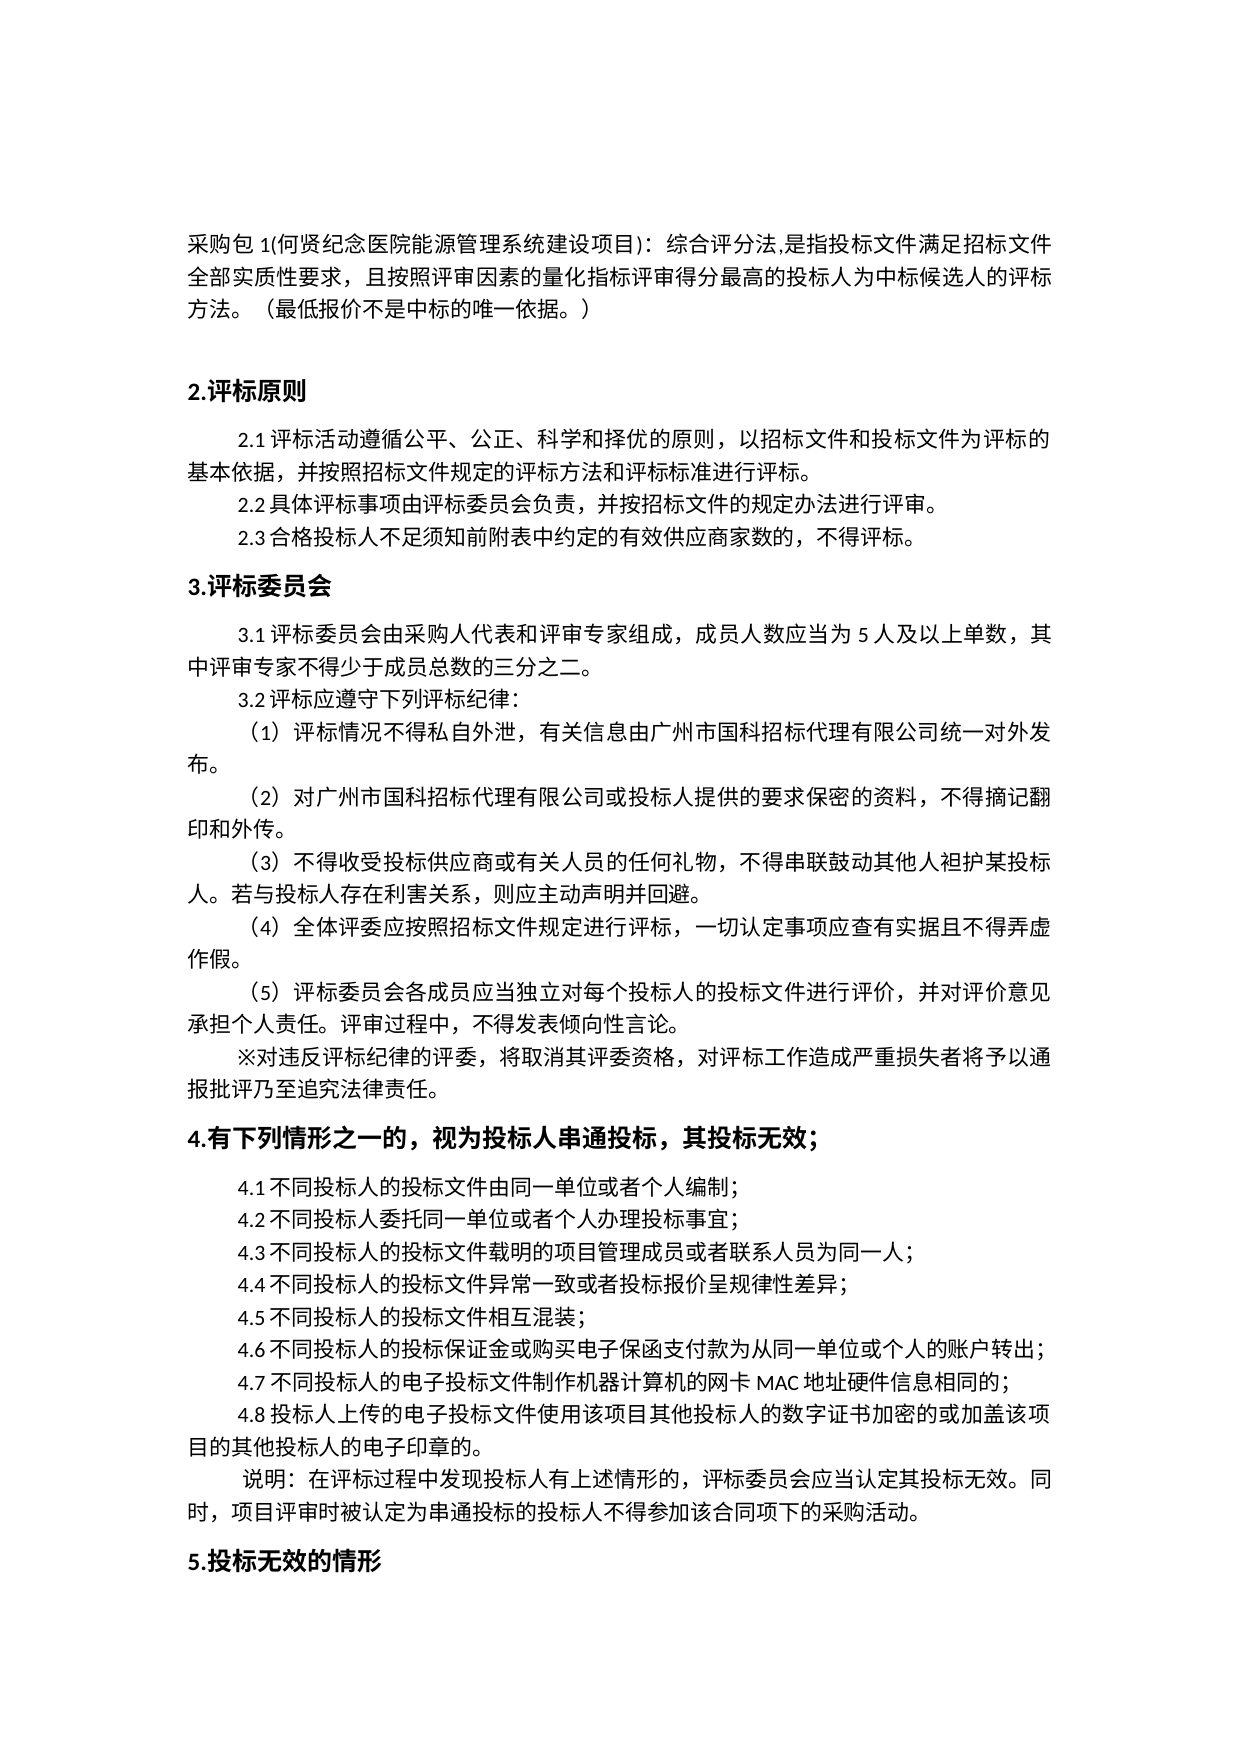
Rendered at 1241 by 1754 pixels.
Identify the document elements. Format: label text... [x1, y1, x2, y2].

text 3.2评标应遵守下列评标纪律： [187, 682, 1053, 714]
text （5）评标委员会各成员应当独立对每个投标人的投标文件进行评价，并对评价意见承担个人责任。评审过程中，不得发表倾向性言论。 [187, 974, 1053, 1039]
text 2.3合格投标人不足须知前附表中约定的有效供应商家数的，不得评标。 [187, 519, 1053, 552]
text 5.投标无效的情形 [187, 1527, 1053, 1592]
text 4.8投标人上传的电子投标文件使用该项目其他投标人的数字证书加密的或加盖该项目的其他投标人的电子印章的。 [187, 1397, 1053, 1462]
text 4.3不同投标人的投标文件载明的项目管理成员或者联系人员为同一人； [187, 1234, 1053, 1267]
text 2.2具体评标事项由评标委员会负责，并按招标文件的规定办法进行评审。 [187, 487, 1053, 519]
text 4.有下列情形之一的，视为投标人串通投标，其投标无效； [187, 1104, 1053, 1169]
text 3.评标委员会 [187, 552, 1053, 617]
text 4.1不同投标人的投标文件由同一单位或者个人编制； [187, 1169, 1053, 1202]
text （1）评标情况不得私自外泄，有关信息由广州市国科招标代理有限公司统一对外发布。 [187, 714, 1053, 779]
text 采购包1(何贤纪念医院能源管理系统建设项目)：综合评分法,是指投标文件满足招标文件全部实质性要求，且按照评审因素的量化指标评审得分最高的投标人为中标候选人的评标方法。（最低报价不是中标的唯一依据。） [187, 227, 1053, 324]
text （2）对广州市国科招标代理有限公司或投标人提供的要求保密的资料，不得摘记翻印和外传。 [187, 779, 1053, 844]
text 4.5不同投标人的投标文件相互混装； [187, 1299, 1053, 1332]
text 2.评标原则 [187, 357, 1053, 422]
text 4.7 不同投标人的电子投标文件制作机器计算机的网卡MAC地址硬件信息相同的； [187, 1364, 1053, 1397]
text 4.6不同投标人的投标保证金或购买电子保函支付款为从同一单位或个人的账户转出； [187, 1332, 1053, 1364]
text （3）不得收受投标供应商或有关人员的任何礼物，不得串联鼓动其他人袒护某投标人。若与投标人存在利害关系，则应主动声明并回避。 [187, 844, 1053, 909]
text （4）全体评委应按照招标文件规定进行评标，一切认定事项应查有实据且不得弄虚作假。 [187, 909, 1053, 974]
text ※对违反评标纪律的评委，将取消其评委资格，对评标工作造成严重损失者将予以通报批评乃至追究法律责任。 [187, 1039, 1053, 1104]
text 4.2不同投标人委托同一单位或者个人办理投标事宜； [187, 1202, 1053, 1234]
text 4.4不同投标人的投标文件异常一致或者投标报价呈规律性差异； [187, 1267, 1053, 1299]
text 说明：在评标过程中发现投标人有上述情形的，评标委员会应当认定其投标无效。同时，项目评审时被认定为串通投标的投标人不得参加该合同项下的采购活动。 [187, 1462, 1053, 1527]
text 3.1评标委员会由采购人代表和评审专家组成，成员人数应当为5人及以上单数，其中评审专家不得少于成员总数的三分之二。 [187, 617, 1053, 682]
text 2.1评标活动遵循公平、公正、科学和择优的原则，以招标文件和投标文件为评标的基本依据，并按照招标文件规定的评标方法和评标标准进行评标。 [187, 422, 1053, 487]
